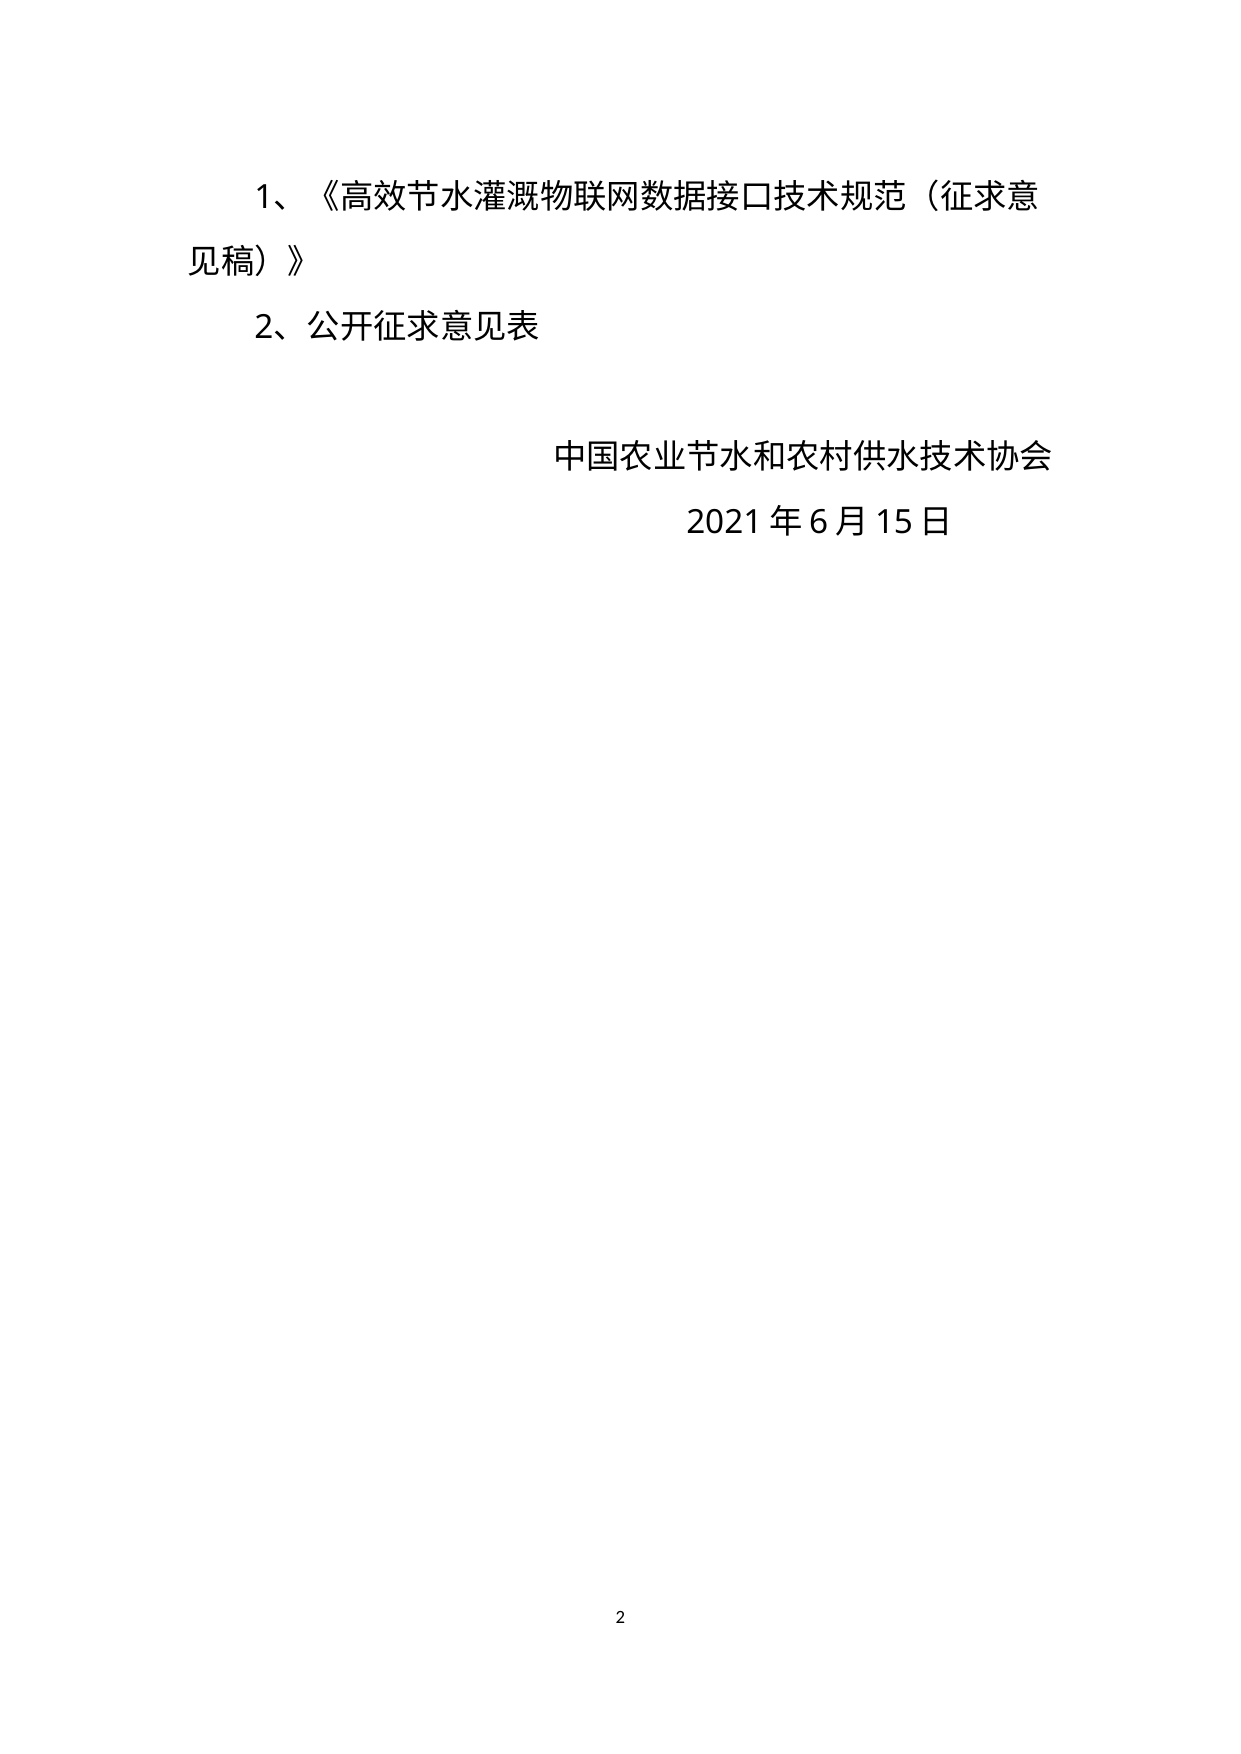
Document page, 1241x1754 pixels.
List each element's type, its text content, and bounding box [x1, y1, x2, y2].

text 1、《高效节水灌溉物联网数据接口技术规范（征求意见稿）》 [187, 162, 1053, 292]
text 2、公开征求意见表 [187, 292, 1053, 357]
text 2021年6月15日 [187, 487, 953, 552]
text 中国农业节水和农村供水技术协会 [187, 422, 1053, 487]
